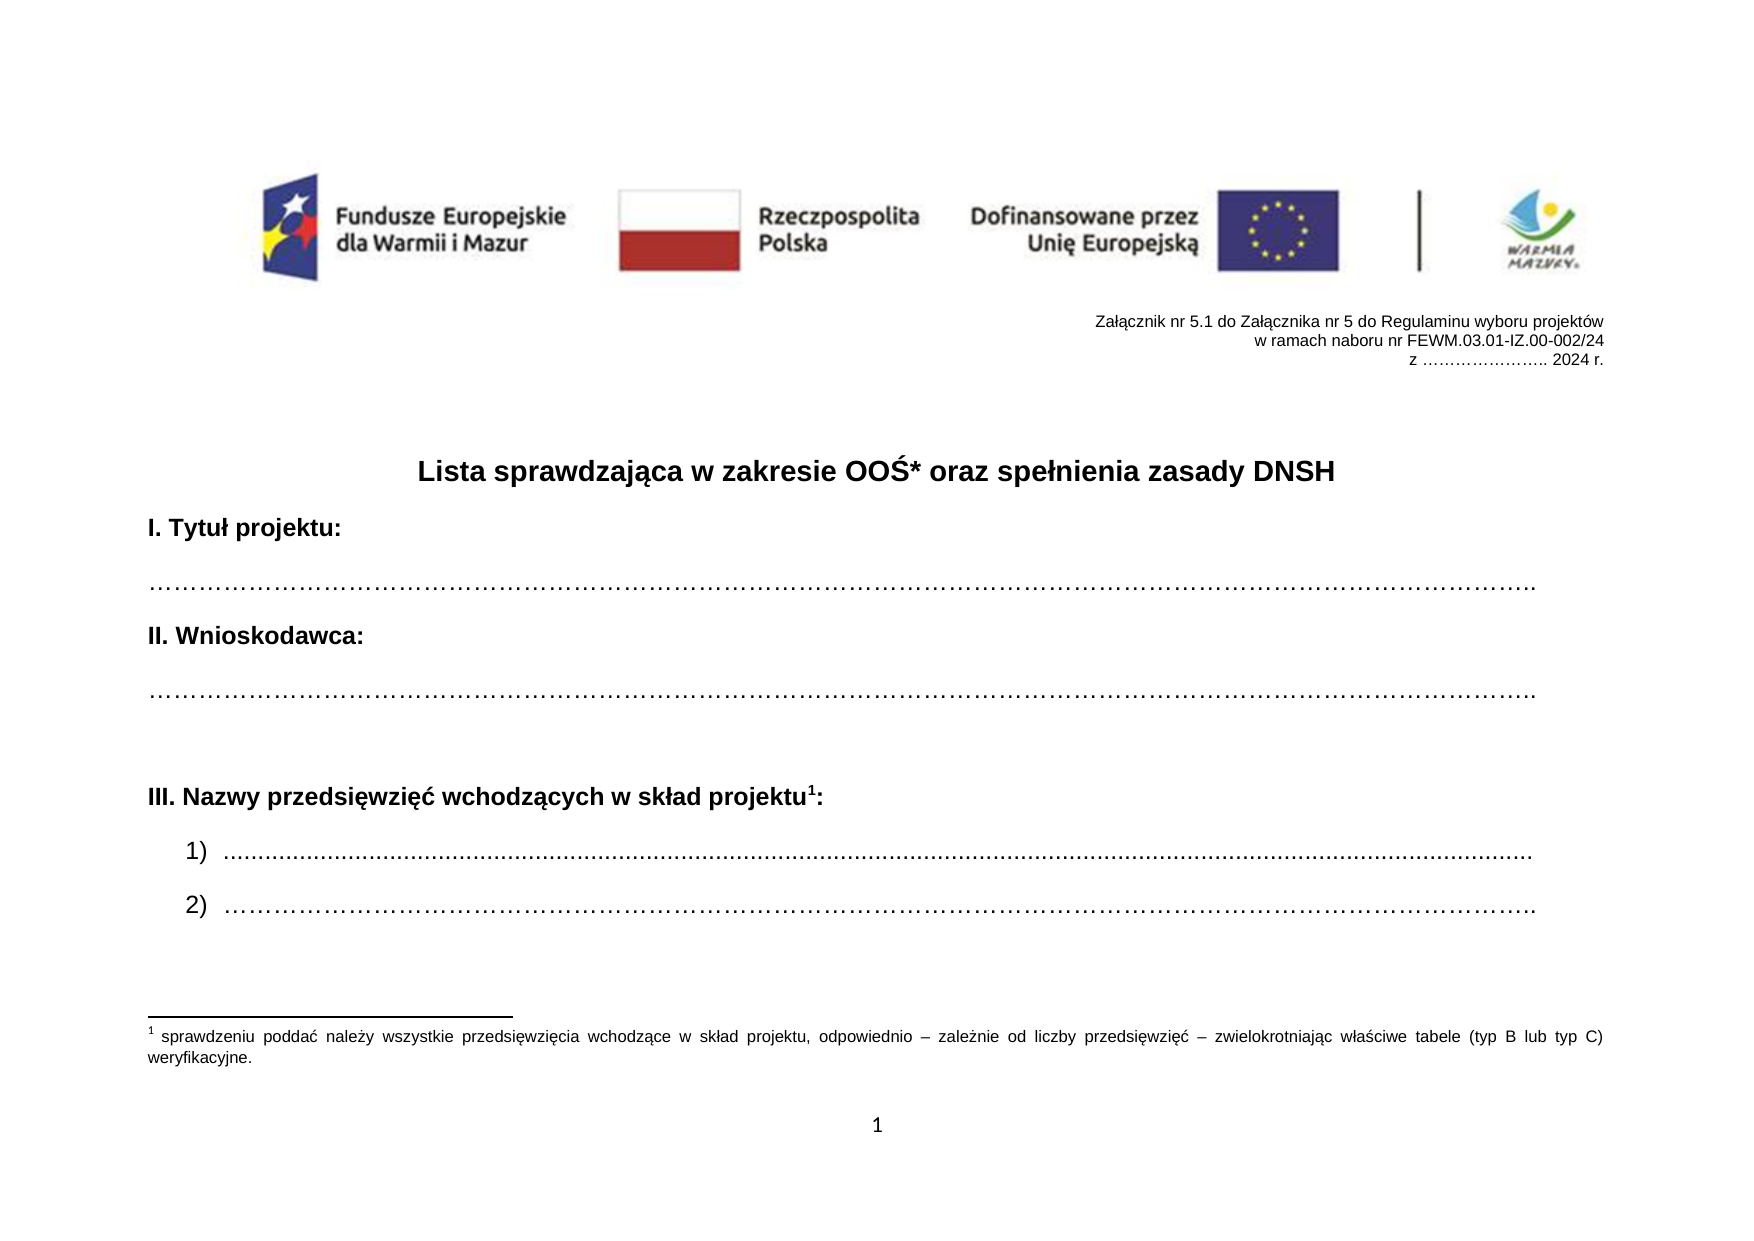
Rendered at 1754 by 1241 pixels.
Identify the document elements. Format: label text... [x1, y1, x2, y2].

text ………………………………………………………………………………………………………………………………………………….. [148, 567, 1606, 596]
text I. Tytuł projektu: [148, 513, 1606, 542]
text II. Wnioskodawca: [148, 621, 1606, 649]
picture [237, 147, 1607, 308]
text Lista sprawdzająca w zakresie OOŚ* oraz spełnienia zasady DNSH [148, 454, 1606, 487]
text ………………………………………………………………………………………………………………………………………………….. [148, 674, 1606, 703]
list ………………………………………………………………………………………………………………………………………….. [185, 890, 1606, 919]
text III. Nazwy przedsięwzięć wchodzących w skład projektu: [148, 782, 1606, 811]
list ............................................................................................................................................................................................. [185, 836, 1606, 865]
